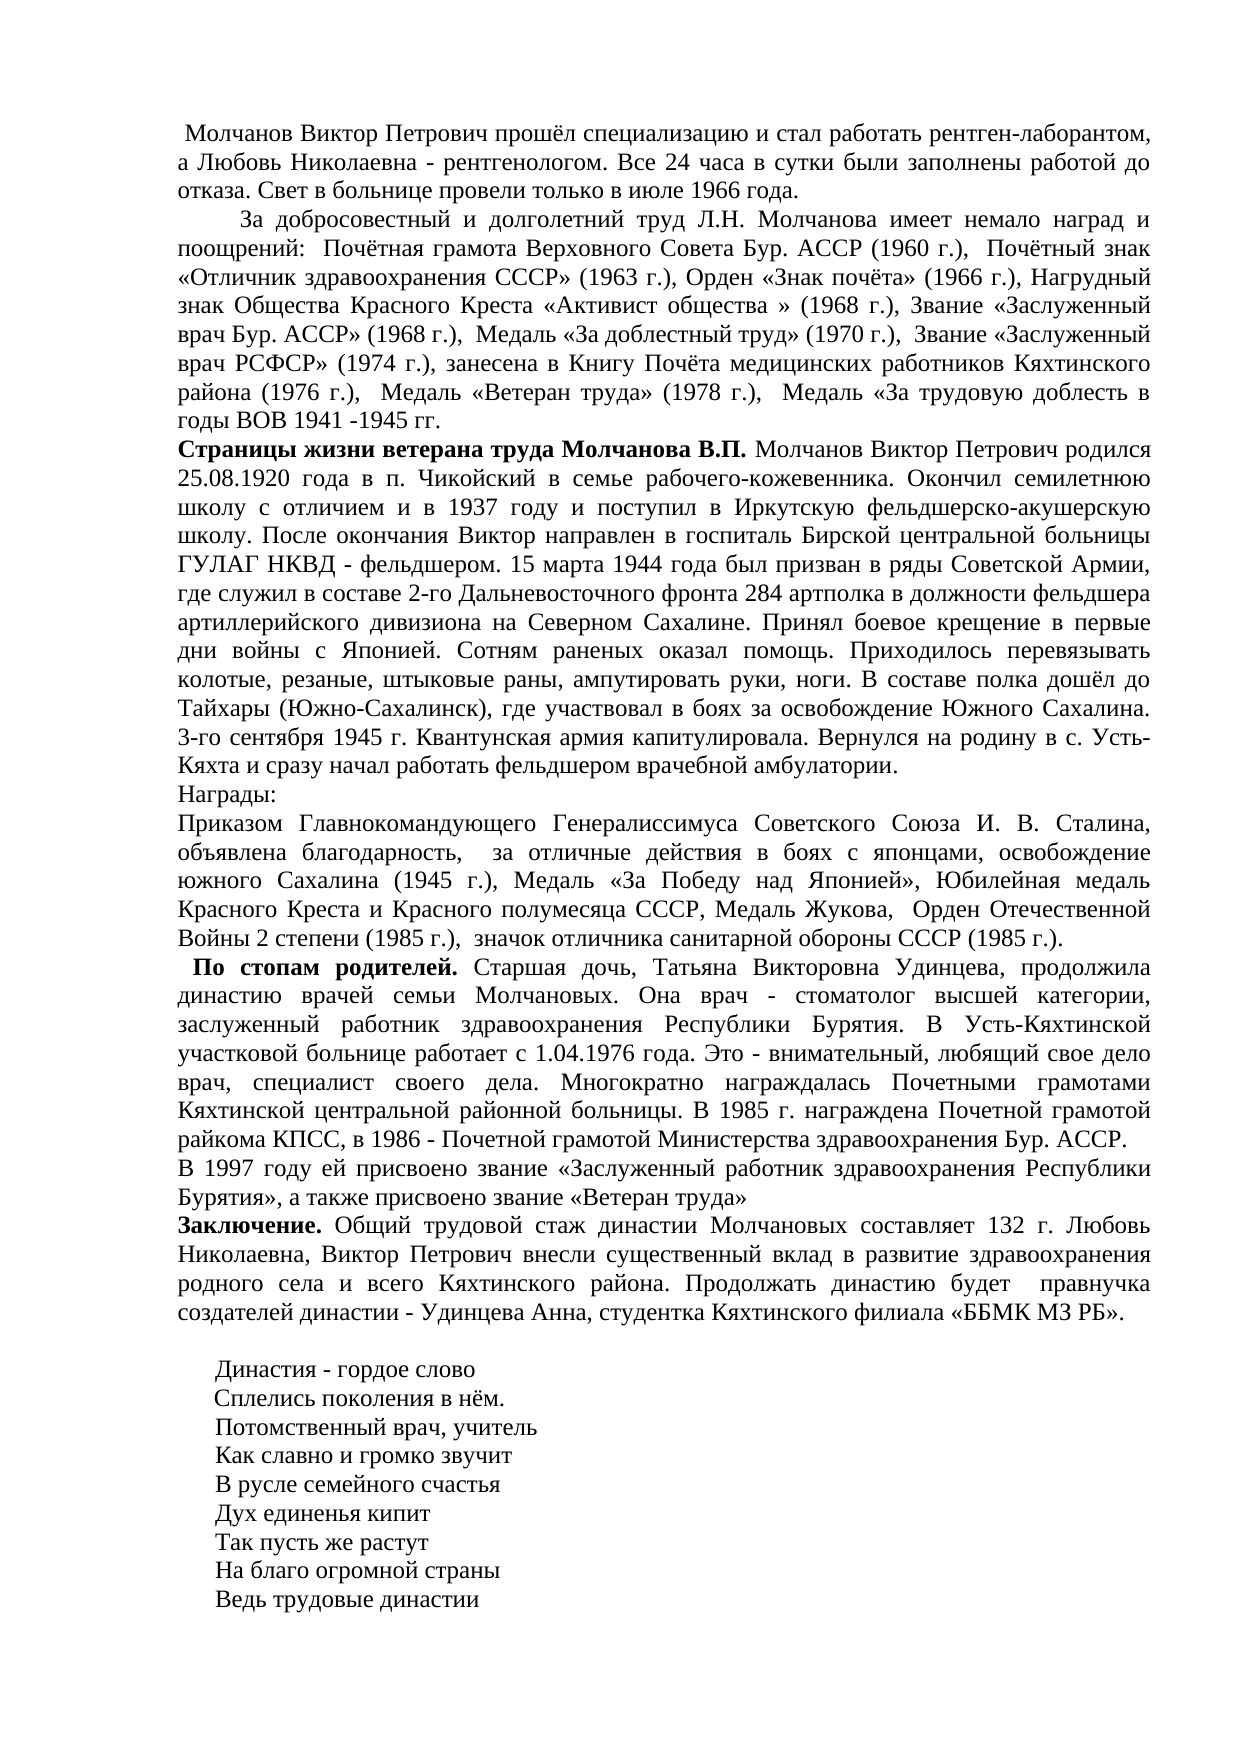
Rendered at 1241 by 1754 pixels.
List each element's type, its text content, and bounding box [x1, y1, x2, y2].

text За добросовестный и долголетний труд Л.Н. Молчанова имеет немало наград и поощрений: Почётная грамота Верховного Совета Бур. АССР (1960 г.), Почётный знак «Отличник здравоохранения СССР» (1963 г.), Орден «Знак почёта» (1966 г.), Нагрудный знак Общества Красного Креста «Активист общества » (1968 г.), Звание «Заслуженный врач Бур. АССР» (1968 г.), Медаль «За доблестный труд» (1970 г.), Звание «Заслуженный врач РСФСР» (1974 г.), занесена в Книгу Почёта медицинских работников Кяхтинского района (1976 г.), Медаль «Ветеран труда» (1978 г.), Медаль «За трудовую доблесть в годы ВОВ 1941 -1945 гг. [177, 204, 1152, 434]
text Заключение. Общий трудовой стаж династии Молчановых составляет 132 г. Любовь Николаевна, Виктор Петрович внесли существенный вклад в развитие здравоохранения родного села и всего Кяхтинского района. Продолжать династию будет правнучка создателей династии - Удинцева Анна, студентка Кяхтинского филиала «ББМК МЗ РБ». [177, 1211, 1152, 1326]
text Потомственный врач, учитель [177, 1412, 1152, 1441]
text Ведь трудовые династии [177, 1584, 1152, 1613]
text На благо огромной страны [177, 1556, 1152, 1584]
text Приказом Главнокомандующего Генералиссимуса Советского Союза И. В. Сталина, объявлена благодарность, за отличные действия в боях с японцами, освобождение южного Сахалина (1945 г.), Медаль «За Победу над Японией», Юбилейная медаль Красного Креста и Красного полумесяца СССР, Медаль Жукова, Орден Отечественной Войны 2 степени (1985 г.), значок отличника санитарной обороны CCCP (1985 г.). [177, 808, 1152, 952]
text В русле семейного счастья [177, 1469, 1152, 1498]
text В 1997 году ей присвоено звание «Заслуженный работник здравоохранения Республики Бурятия», а также присвоено звание «Ветеран труда» [177, 1153, 1152, 1211]
text Династия - гордое слово [177, 1354, 1152, 1383]
text Страницы жизни ветерана труда Молчанова В.П. Молчанов Виктор Петрович родился 25.08.1920 года в п. Чикойский в семье рабочего-кожевенника. Окончил семилетнюю школу с отличием и в 1937 году и поступил в Иркутскую фельдшерско-акушерскую школу. После окончания Виктор направлен в госпиталь Бирской центральной больницы ГУЛАГ НКВД - фельдшером. 15 марта 1944 года был призван в ряды Советской Армии, где служил в составе 2-го Дальневосточного фронта 284 артполка в должности фельдшера артиллерийского дивизиона на Северном Сахалине. Принял боевое крещение в первые дни войны с Японией. Сотням раненых оказал помощь. Приходилось перевязывать колотые, резаные, штыковые раны, ампутировать руки, ноги. В составе полка дошёл до Тайхары (Южно-Сахалинск), где участвовал в боях за освобождение Южного Сахалина. 3-го сентября 1945 г. Квантунская армия капитулировала. Вернулся на родину в с. Усть-Кяхта и сразу начал работать фельдшером врачебной амбулатории. [177, 434, 1152, 779]
text Так пусть же растут [177, 1527, 1152, 1556]
text Награды: [177, 779, 1152, 808]
text Молчанов Виктор Петрович прошёл специализацию и стал работать рентген-лаборантом, а Любовь Николаевна - рентгенологом. Все 24 часа в сутки были заполнены работой до отказа. Свет в больнице провели только в июле 1966 года. [177, 118, 1152, 204]
text По стопам родителей. Старшая дочь, Татьяна Викторовна Удинцева, продолжила династию врачей семьи Молчановых. Она врач - стоматолог высшей категории, заслуженный работник здравоохранения Республики Бурятия. В Усть-Кяхтинской участковой больнице работает с 1.04.1976 года. Это - внимательный, любящий свое дело врач, специалист своего дела. Многократно награждалась Почетными грамотами Кяхтинской центральной районной больницы. В 1985 г. награждена Почетной грамотой райкома КПСС, в 1986 - Почетной грамотой Министерства здравоохранения Бур. АССР. [177, 952, 1152, 1153]
text Как славно и громко звучит [177, 1441, 1152, 1469]
text Дух единенья кипит [177, 1498, 1152, 1527]
text Сплелись поколения в нём. [177, 1383, 1152, 1412]
